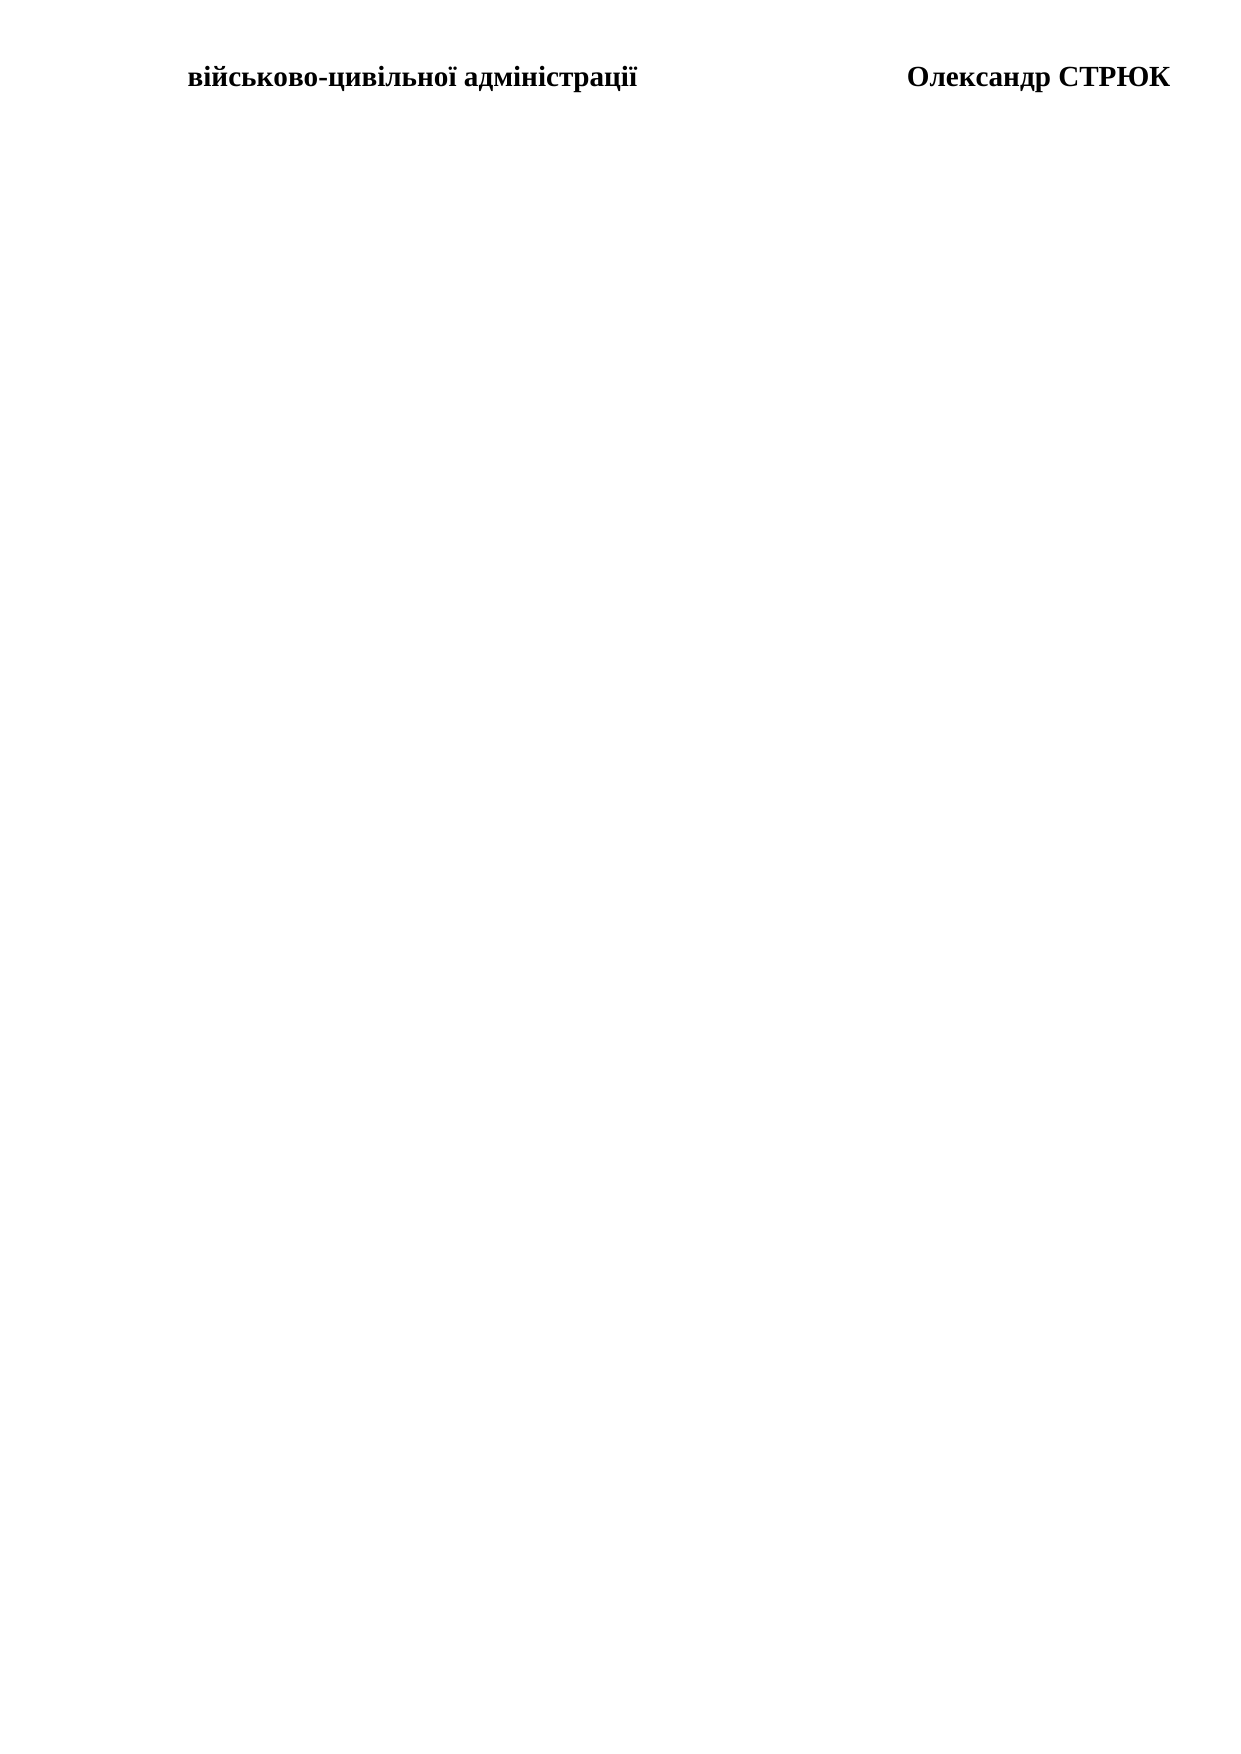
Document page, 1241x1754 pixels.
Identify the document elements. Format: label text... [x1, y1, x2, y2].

text військово-цивільної адміністрації Олександр СТРЮК [187, 59, 1181, 93]
